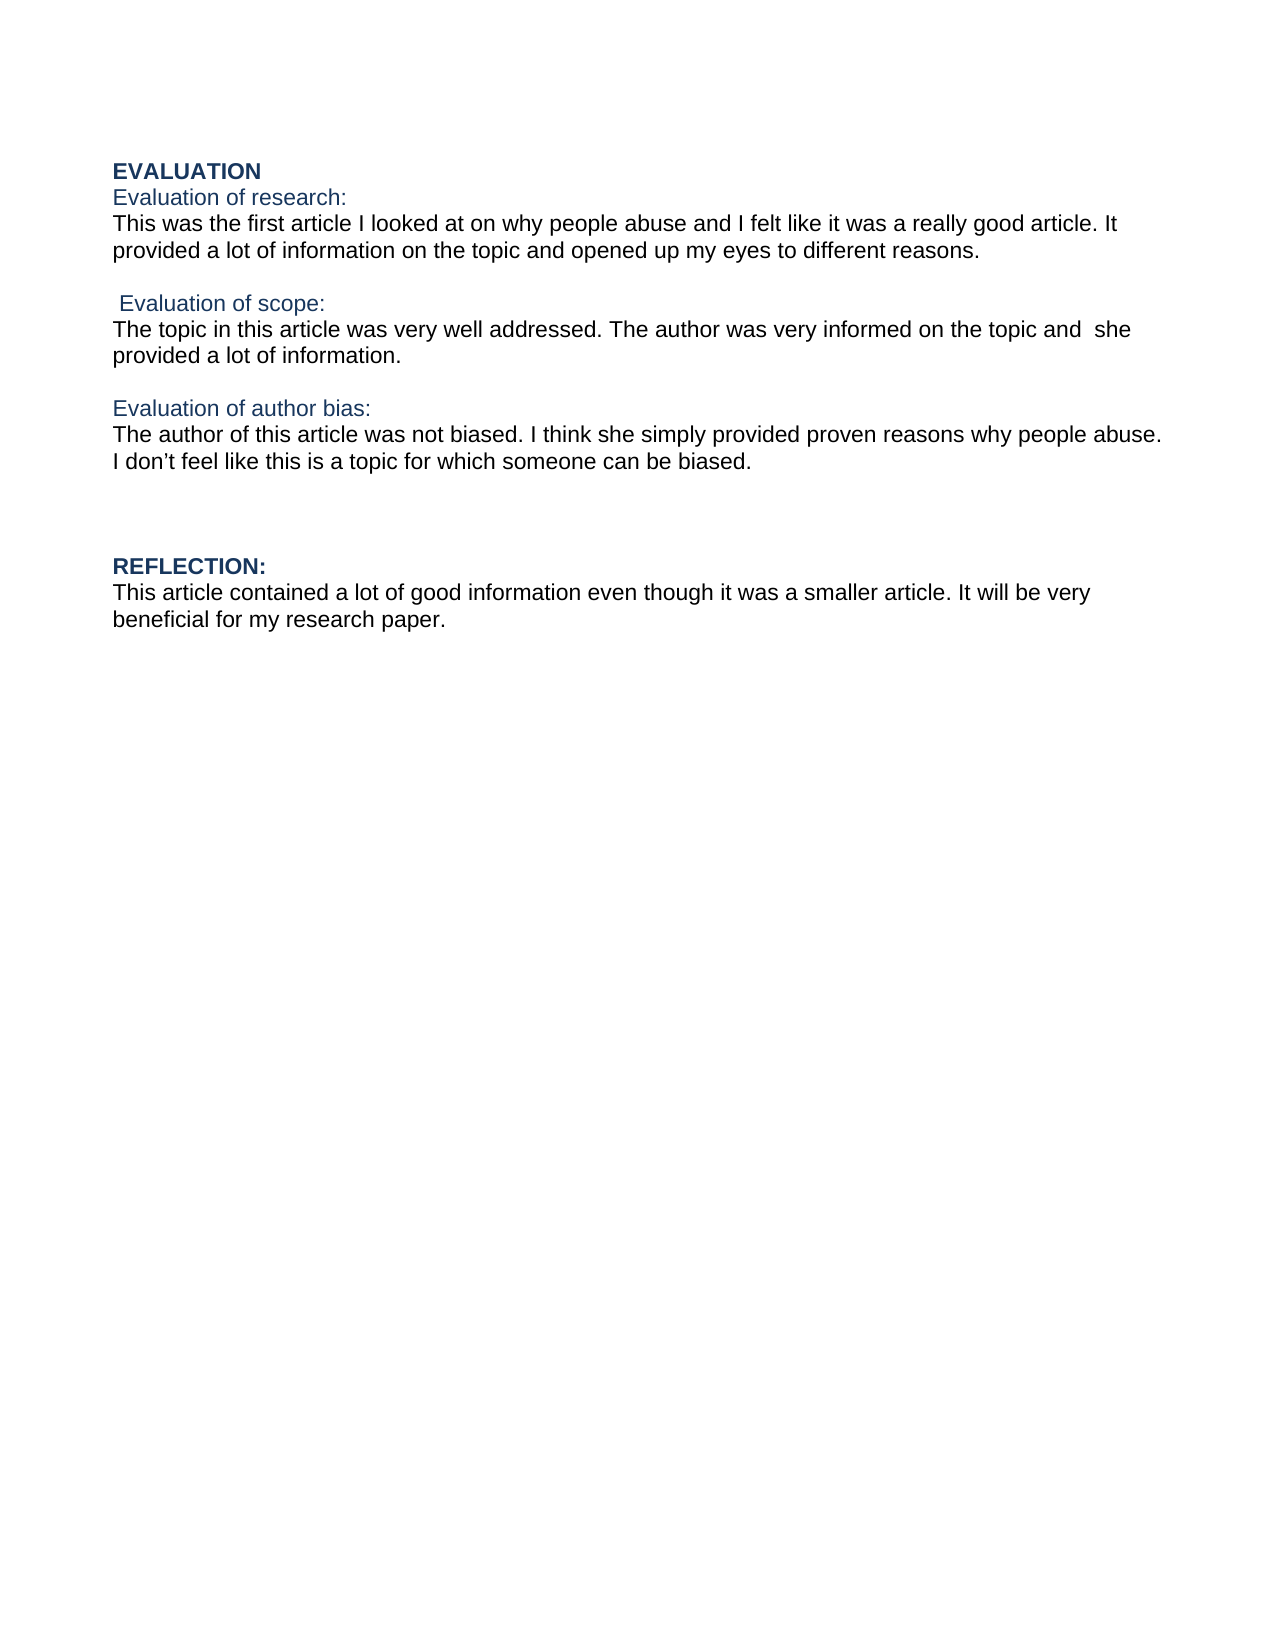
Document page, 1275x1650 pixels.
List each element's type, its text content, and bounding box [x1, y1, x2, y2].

text The topic in this article was very well addressed. The author was very informed on the topic and she provided a lot of information. [112, 316, 1162, 368]
text Evaluation of author bias: [112, 395, 1162, 421]
text EVALUATION [112, 158, 1162, 184]
text The author of this article was not biased. I think she simply provided proven reasons why people abuse. I don’t feel like this is a topic for which someone can be biased. [112, 421, 1162, 474]
text This article contained a lot of good information even though it was a smaller article. It will be very beneficial for my research paper. [112, 579, 1162, 632]
text This was the first article I looked at on why people abuse and I felt like it was a really good article. It provided a lot of information on the topic and opened up my eyes to different reasons. [112, 210, 1162, 263]
text Evaluation of scope: [112, 289, 1162, 316]
text Evaluation of research: [112, 184, 1162, 210]
text REFLECTION: [112, 553, 1162, 579]
